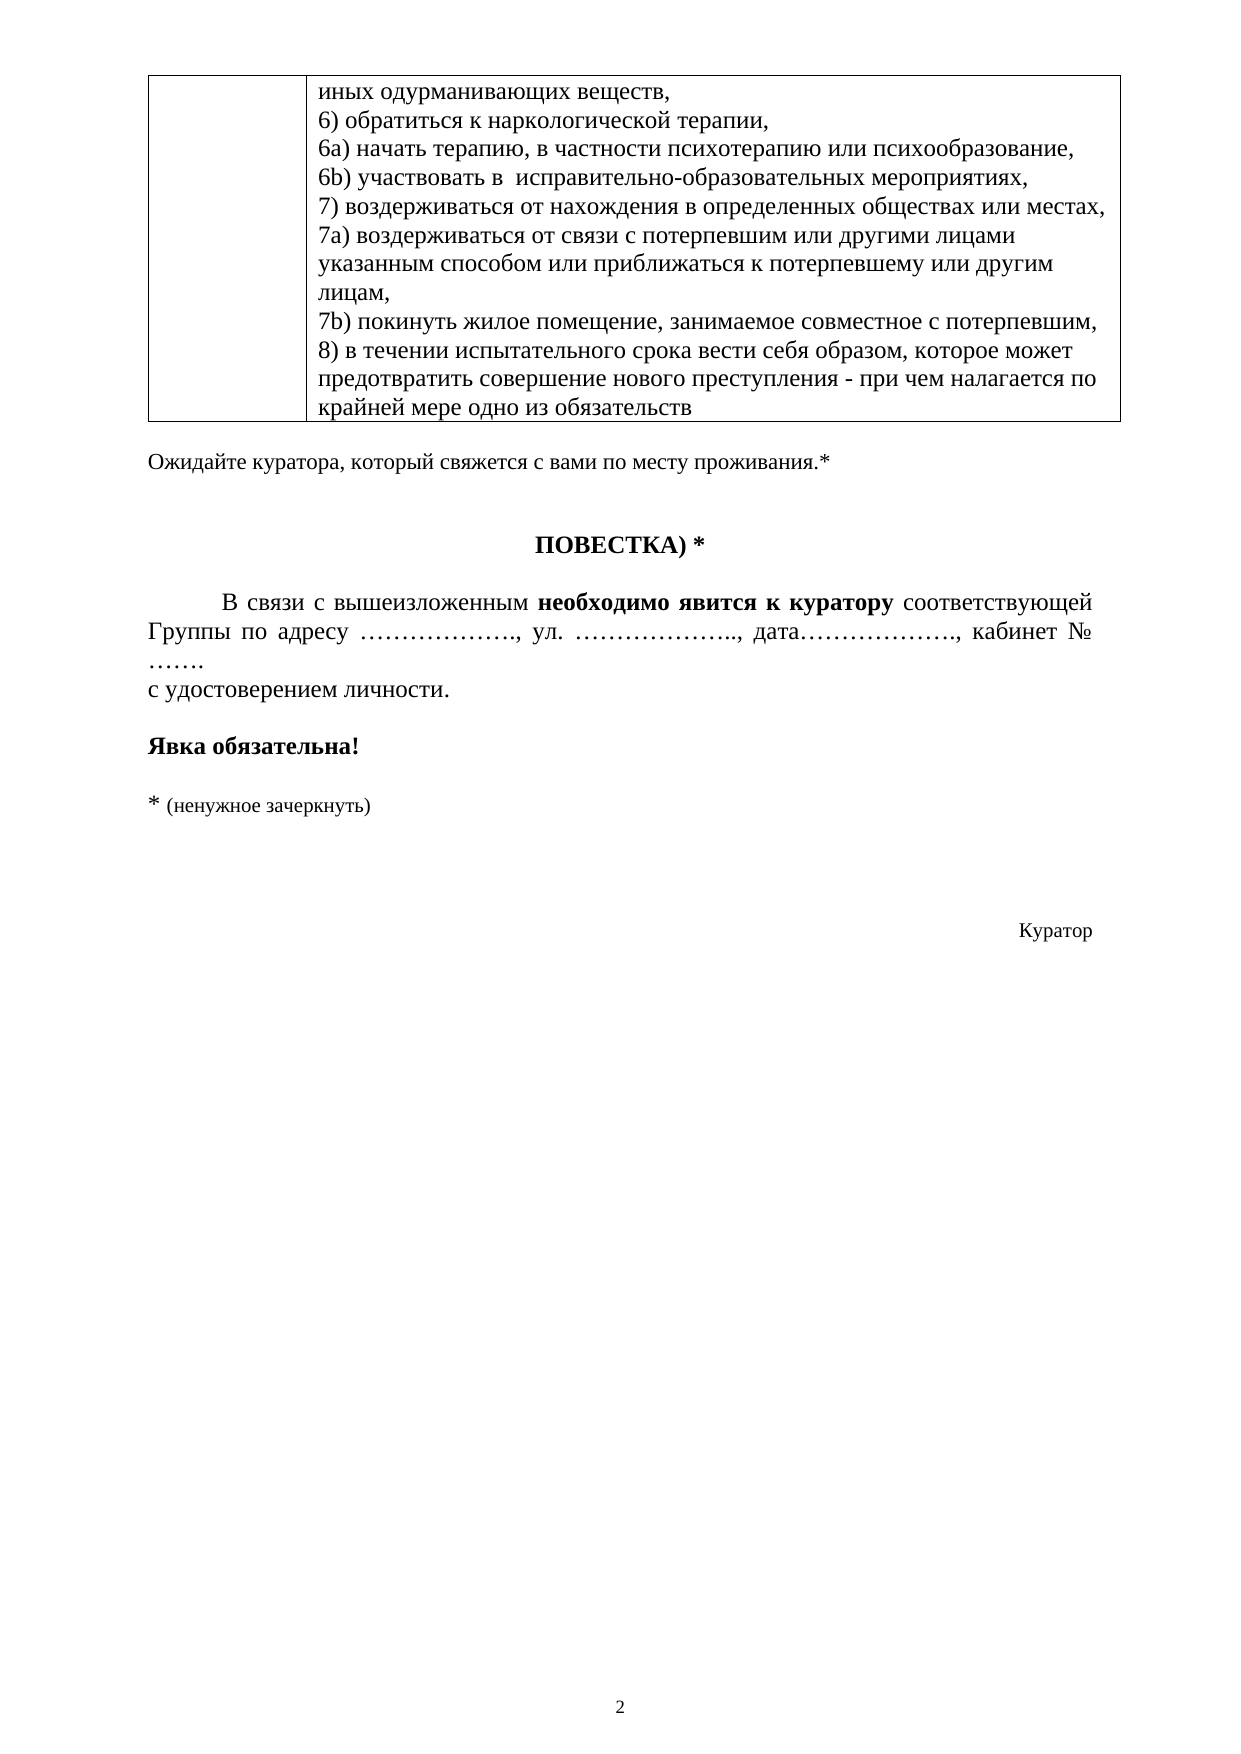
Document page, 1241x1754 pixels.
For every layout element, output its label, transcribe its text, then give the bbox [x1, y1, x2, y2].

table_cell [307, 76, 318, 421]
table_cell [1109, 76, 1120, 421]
text ПОВЕСТКА) * [148, 530, 1092, 559]
text Явка обязательна! [148, 731, 1092, 760]
table_cell [149, 76, 306, 421]
text В связи с вышеизложенным необходимо явится к куратору соответствующей Группы по адресу ………………., ул. ……………….., дата………………., кабинет №……. с удостоверением личности. [148, 587, 1092, 702]
text * (ненужное зачеркнуть) [148, 789, 1092, 817]
text Ожидайте куратора, который свяжется с вами по месту проживания.* [148, 448, 1092, 475]
text Куратор [148, 918, 1092, 942]
